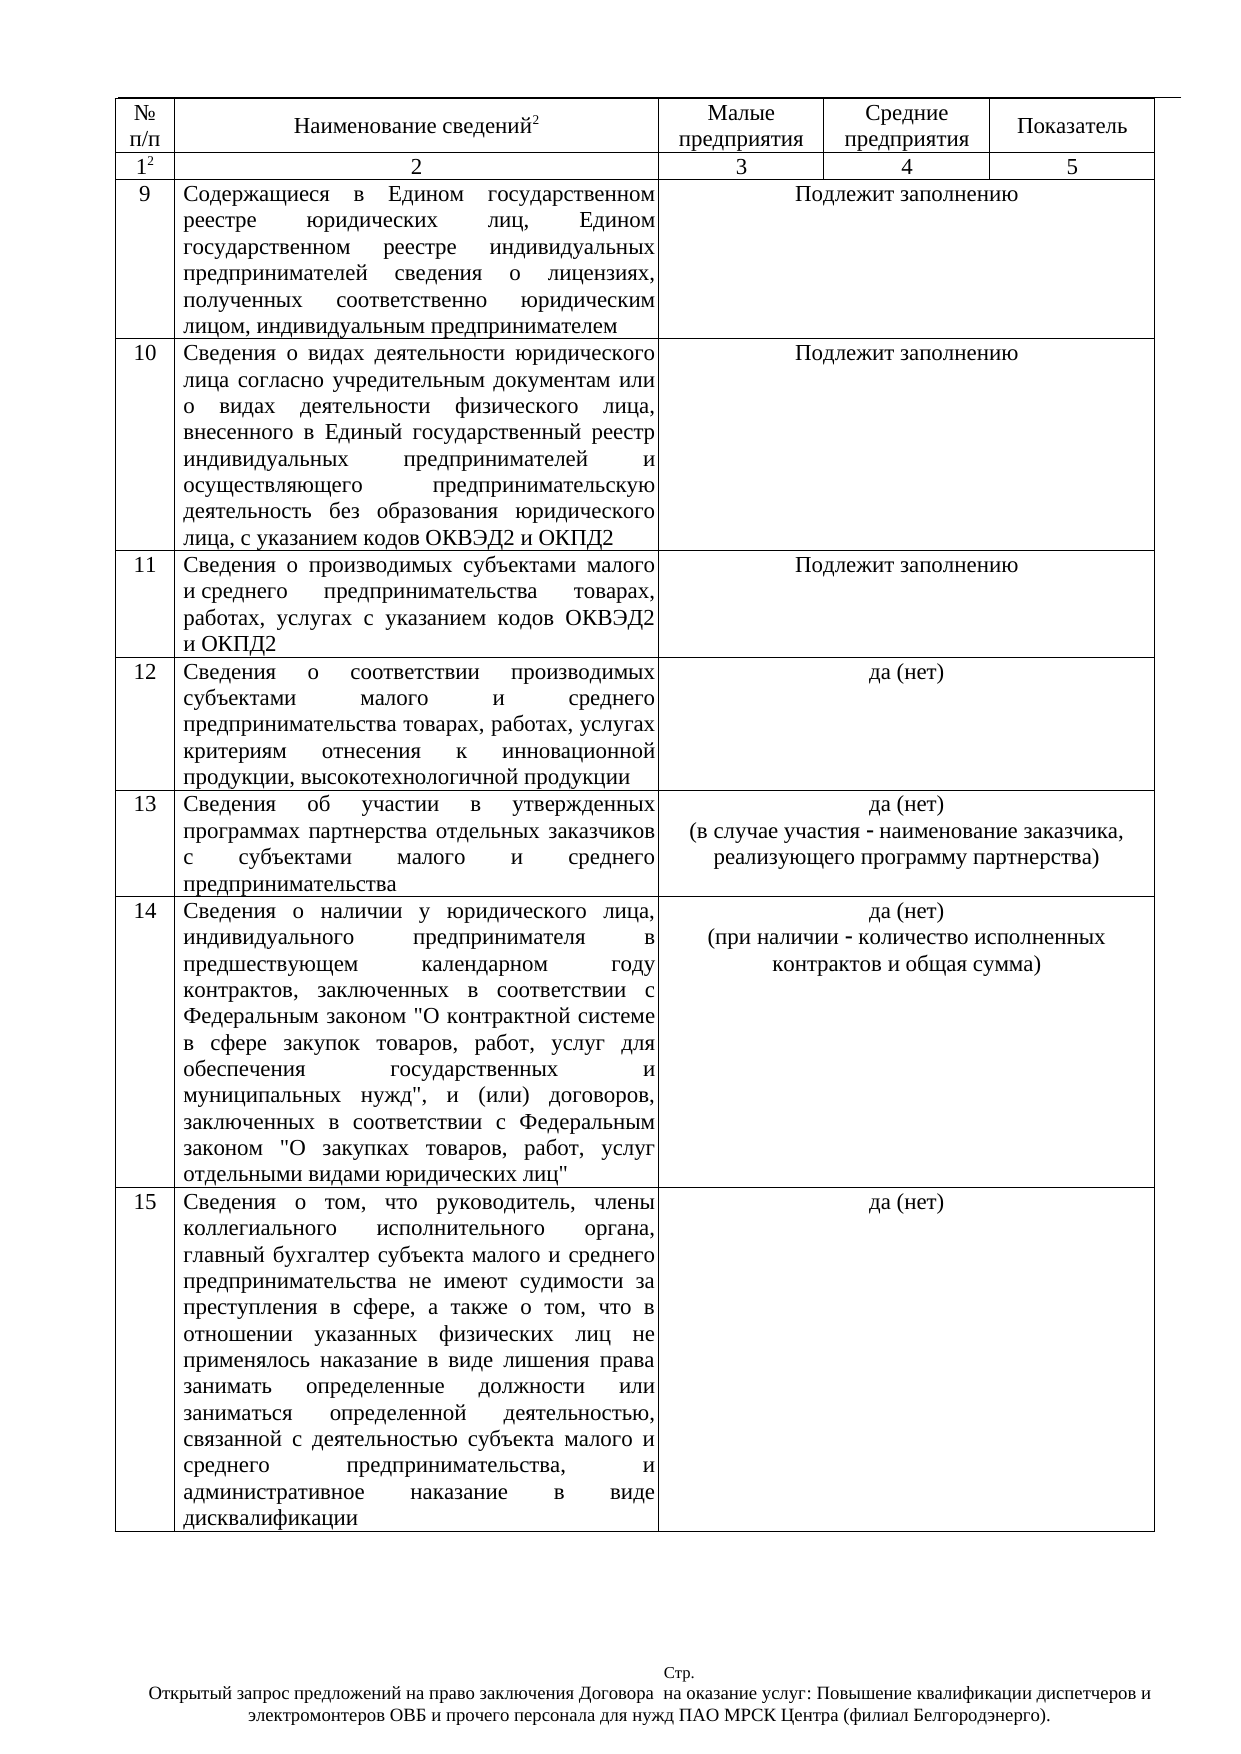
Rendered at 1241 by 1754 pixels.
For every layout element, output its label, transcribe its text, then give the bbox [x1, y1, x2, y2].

table_cell Подлежит заполнению [659, 551, 1154, 657]
table_cell 13 [116, 791, 174, 896]
table_header Показатель [990, 99, 1154, 152]
table_cell 14 [116, 897, 174, 1187]
table_header Малые предприятия [659, 99, 823, 152]
table_cell 4 [824, 153, 989, 179]
table_cell да (нет) (в случае участия наименование заказчика, реализующего программу партнерства) [659, 791, 1154, 896]
table_cell 3 [659, 153, 823, 179]
table_cell Сведения о производимых субъектами малого и среднего предпринимательства товарах, работах, услугах с указанием кодов ОКВЭД2 и ОКПД2 [175, 551, 658, 657]
table_header Наименование сведений2 [175, 99, 658, 152]
table_cell Подлежит заполнению [659, 180, 1154, 338]
table_cell Сведения о том, что руководитель, члены коллегиального исполнительного органа, главный бухгалтер субъекта малого и среднего предпринимательства не имеют судимости за преступления в сфере, а также о том, что в отношении указанных физических лиц не применялось наказание в виде лишения права занимать определенные должности или заниматься определенной деятельностью, связанной с деятельностью субъекта малого и среднего предпринимательства, и административное наказание в виде дисквалификации [175, 1188, 658, 1531]
table_cell 12 [116, 153, 174, 179]
table_cell 10 [116, 339, 174, 550]
table_cell 11 [116, 551, 174, 657]
table_cell Сведения о соответствии производимых субъектами малого и среднего предпринимательства товарах, работах, услугах критериям отнесения к инновационной продукции, высокотехнологичной продукции [175, 658, 658, 789]
table_cell да (нет) [659, 658, 1154, 789]
table_cell да (нет) [659, 1188, 1154, 1531]
table_cell 9 [116, 180, 174, 338]
table_header Средние предприятия [824, 99, 989, 152]
table_cell Сведения об участии в утвержденных программах партнерства отдельных заказчиков с субъектами малого и среднего предпринимательства [175, 791, 658, 896]
table_cell Сведения о видах деятельности юридического лица согласно учредительным документам или о видах деятельности физического лица, внесенного в Единый государственный реестр индивидуальных предпринимателей и осуществляющего предпринимательскую деятельность без образования юридического лица, с указанием кодов ОКВЭД2 и ОКПД2 [175, 339, 658, 550]
table_cell Подлежит заполнению [659, 339, 1154, 550]
table_header № п/п [116, 99, 174, 152]
table_cell Сведения о наличии у юридического лица, индивидуального предпринимателя в предшествующем календарном году контрактов, заключенных в соответствии с Федеральным законом "О контрактной системе в сфере закупок товаров, работ, услуг для обеспечения государственных и муниципальных нужд", и (или) договоров, заключенных в соответствии с Федеральным законом "О закупках товаров, работ, услуг отдельными видами юридических лиц" [175, 897, 658, 1187]
table_cell 15 [116, 1188, 174, 1531]
table_cell да (нет) (при наличии количество исполненных контрактов и общая сумма) [659, 897, 1154, 1187]
table_cell Содержащиеся в Едином государственном реестре юридических лиц, Едином государственном реестре индивидуальных предпринимателей сведения о лицензиях, полученных соответственно юридическим лицом, индивидуальным предпринимателем [175, 180, 658, 338]
table_cell 12 [116, 658, 174, 789]
table_cell 5 [990, 153, 1154, 179]
table_cell 2 [175, 153, 658, 179]
